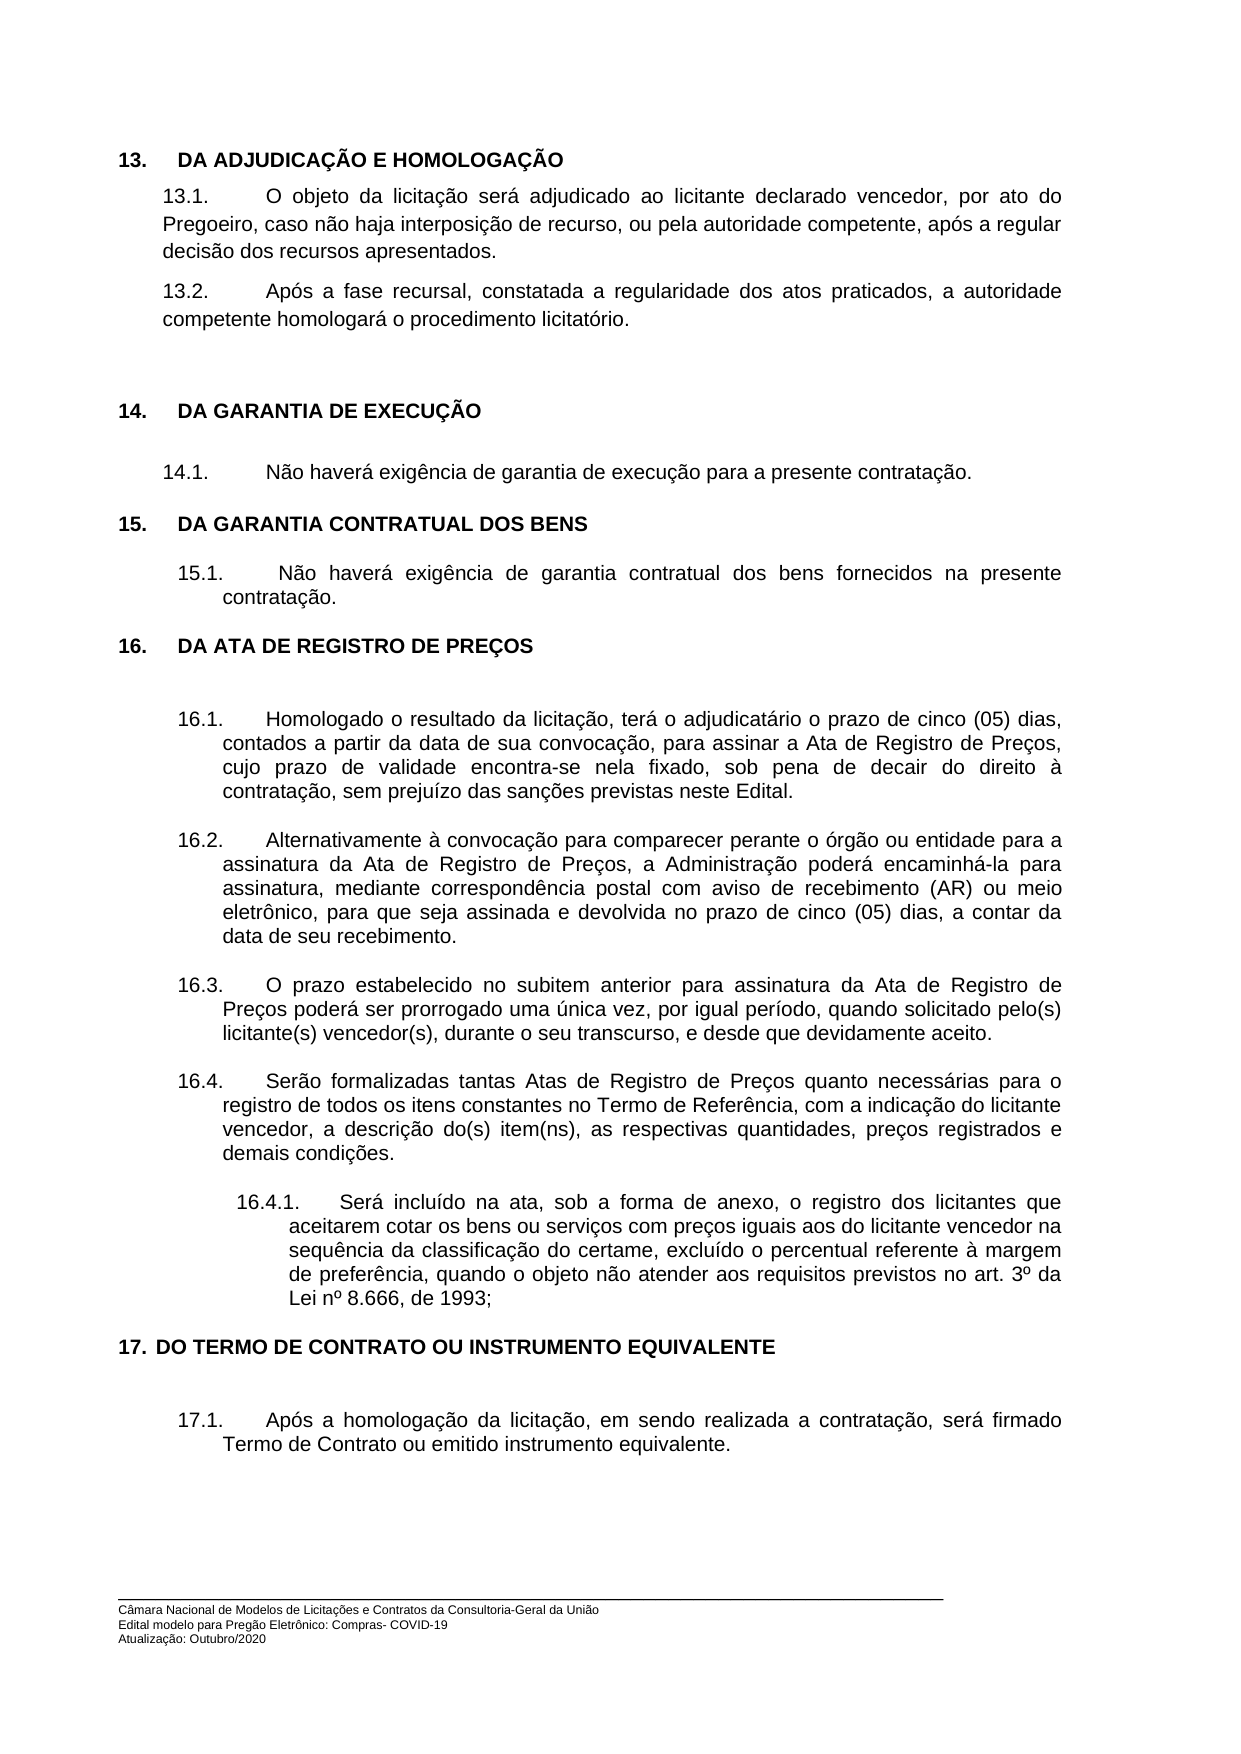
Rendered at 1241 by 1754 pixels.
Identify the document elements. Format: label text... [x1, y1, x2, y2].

text DO TERMO DE CONTRATO OU INSTRUMENTO EQUIVALENTE [118, 1335, 1063, 1359]
list Será incluído na ata, sob a forma de anexo, o registro dos licitantes que aceitarem cotar os bens ou serviços com preços iguais aos do licitante vencedor na sequência da classificação do certame, excluído o percentual referente à margem de preferência, quando o objeto não atender aos requisitos previstos no art. 3º da Lei nº 8.666, de 1993; [236, 1190, 1063, 1310]
list Após a fase recursal, constatada a regularidade dos atos praticados, a autoridade competente homologará o procedimento licitatório. [162, 279, 1063, 331]
list Serão formalizadas tantas Atas de Registro de Preços quanto necessárias para o registro de todos os itens constantes no Termo de Referência, com a indicação do licitante vencedor, a descrição do(s) item(ns), as respectivas quantidades, preços registrados e demais condições. [177, 1069, 1063, 1165]
text DA GARANTIA CONTRATUAL DOS BENS [118, 512, 1063, 536]
list Homologado o resultado da licitação, terá o adjudicatário o prazo de cinco (05) dias, contados a partir da data de sua convocação, para assinar a Ata de Registro de Preços, cujo prazo de validade encontra-se nela fixado, sob pena de decair do direito à contratação, sem prejuízo das sanções previstas neste Edital. [177, 707, 1063, 803]
list Alternativamente à convocação para comparecer perante o órgão ou entidade para a assinatura da Ata de Registro de Preços, a Administração poderá encaminhá-la para assinatura, mediante correspondência postal com aviso de recebimento (AR) ou meio eletrônico, para que seja assinada e devolvida no prazo de cinco (05) dias, a contar da data de seu recebimento. [177, 828, 1063, 947]
list O objeto da licitação será adjudicado ao licitante declarado vencedor, por ato do Pregoeiro, caso não haja interposição de recurso, ou pela autoridade competente, após a regular decisão dos recursos apresentados. [162, 184, 1063, 263]
list Não haverá exigência de garantia contratual dos bens fornecidos na presente contratação. [177, 561, 1063, 609]
list Após a homologação da licitação, em sendo realizada a contratação, será firmado Termo de Contrato ou emitido instrumento equivalente. [177, 1408, 1063, 1456]
list Não haverá exigência de garantia de execução para a presente contratação. [162, 459, 1063, 483]
text DA GARANTIA DE EXECUÇÃO [118, 399, 1063, 423]
list O prazo estabelecido no subitem anterior para assinatura da Ata de Registro de Preços poderá ser prorrogado uma única vez, por igual período, quando solicitado pelo(s) licitante(s) vencedor(s), durante o seu transcurso, e desde que devidamente aceito. [177, 972, 1063, 1044]
text DA ATA DE REGISTRO DE PREÇOS [118, 634, 1063, 658]
text DA ADJUDICAÇÃO E HOMOLOGAÇÃO [118, 148, 1063, 172]
